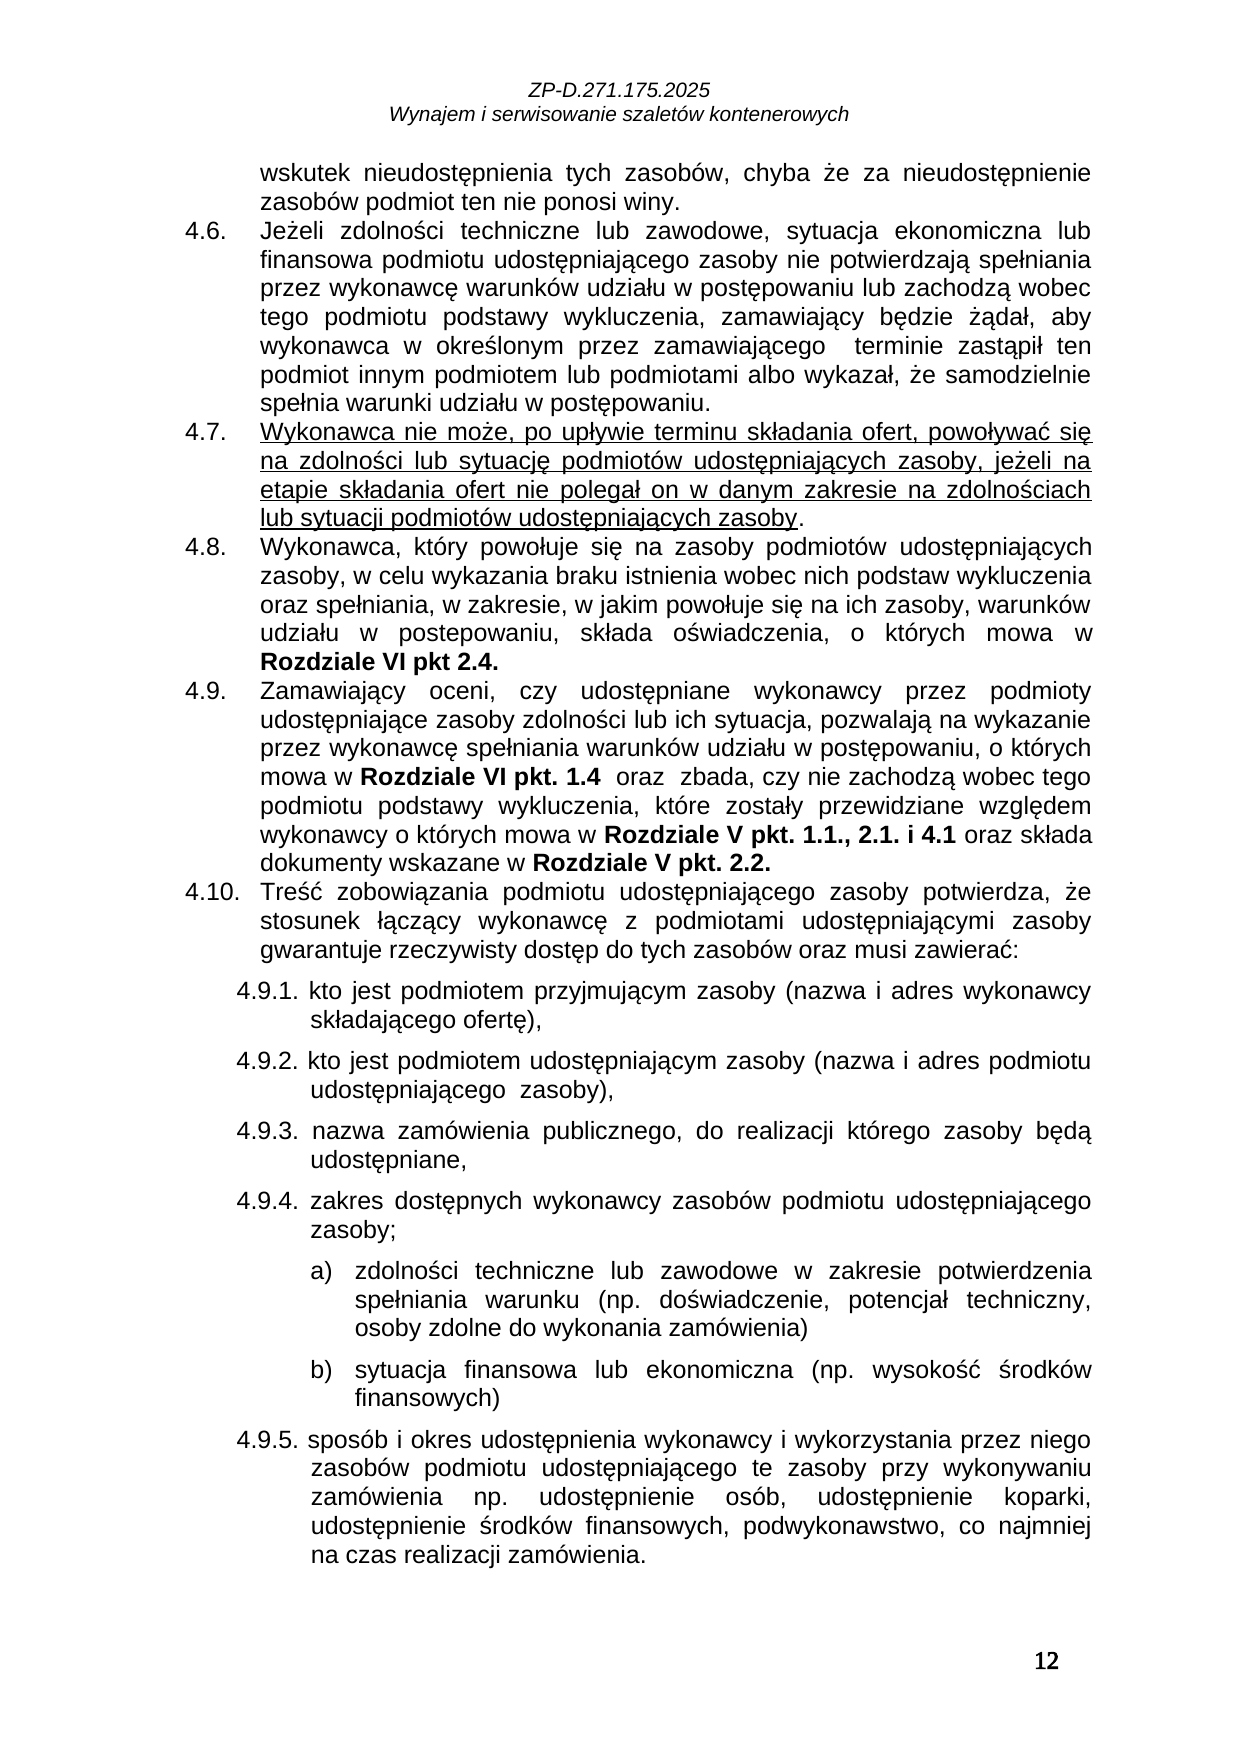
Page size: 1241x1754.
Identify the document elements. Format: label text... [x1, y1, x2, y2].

list Treść zobowiązania podmiotu udostępniającego zasoby potwierdza, że stosunek łączący wykonawcę z podmiotami udostępniającymi zasoby gwarantuje rzeczywisty dostęp do tych zasobów oraz musi zawierać: [185, 877, 1092, 963]
list sytuacja finansowa lub ekonomiczna (np. wysokość środków finansowych) [310, 1354, 1092, 1412]
list Zamawiający oceni, czy udostępniane wykonawcy przez podmioty udostępniające zasoby zdolności lub ich sytuacja, pozwalają na wykazanie przez wykonawcę spełniania warunków udziału w postępowaniu, o których mowa w Rozdziale VI pkt. 1.4 oraz zbada, czy nie zachodzą wobec tego podmiotu podstawy wykluczenia, które zostały przewidziane względem wykonawcy o których mowa w Rozdziale V pkt. 1.1., 2.1. i 4.1 oraz składa dokumenty wskazane w Rozdziale V pkt. 2.2. [185, 676, 1092, 877]
text 4.9.3. nazwa zamówienia publicznego, do realizacji którego zasoby będą udostępniane, [236, 1116, 1092, 1173]
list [185, 158, 1092, 216]
text 4.9.1. kto jest podmiotem przyjmującym zasoby (nazwa i adres wykonawcy składającego ofertę), [236, 976, 1092, 1033]
text 4.9.2. kto jest podmiotem udostępniającym zasoby (nazwa i adres podmiotu udostępniającego zasoby), [236, 1046, 1092, 1103]
list Wykonawca, który powołuje się na zasoby podmiotów udostępniających zasoby, w celu wykazania braku istnienia wobec nich podstaw wykluczenia oraz spełniania, w zakresie, w jakim powołuje się na ich zasoby, warunków udziału w postepowaniu, składa oświadczenia, o których mowa w Rozdziale VI pkt 2.4. [185, 532, 1092, 676]
list Jeżeli zdolności techniczne lub zawodowe, sytuacja ekonomiczna lub finansowa podmiotu udostępniającego zasoby nie potwierdzają spełniania przez wykonawcę warunków udziału w postępowaniu lub zachodzą wobec tego podmiotu podstawy wykluczenia, zamawiający będzie żądał, aby wykonawca w określonym przez zamawiającego terminie zastąpił ten podmiot innym podmiotem lub podmiotami albo wykazał, że samodzielnie spełnia warunki udziału w postępowaniu. [185, 216, 1092, 417]
list zdolności techniczne lub zawodowe w zakresie potwierdzenia spełniania warunku (np. doświadczenie, potencjał techniczny, osoby zdolne do wykonania zamówienia) [310, 1256, 1092, 1342]
text 4.9.5. sposób i okres udostępnienia wykonawcy i wykorzystania przez niego zasobów podmiotu udostępniającego te zasoby przy wykonywaniu zamówienia np. udostępnienie osób, udostępnienie koparki, udostępnienie środków finansowych, podwykonawstwo, co najmniej na czas realizacji zamówienia. [236, 1424, 1092, 1568]
text 4.9.4. zakres dostępnych wykonawcy zasobów podmiotu udostępniającego zasoby; [236, 1186, 1092, 1243]
list Wykonawca nie może, po upływie terminu składania ofert, powoływać się na zdolności lub sytuację podmiotów udostępniających zasoby, jeżeli na etapie składania ofert nie polegał on w danym zakresie na zdolnościach lub sytuacji podmiotów udostępniających zasoby. [185, 417, 1092, 532]
